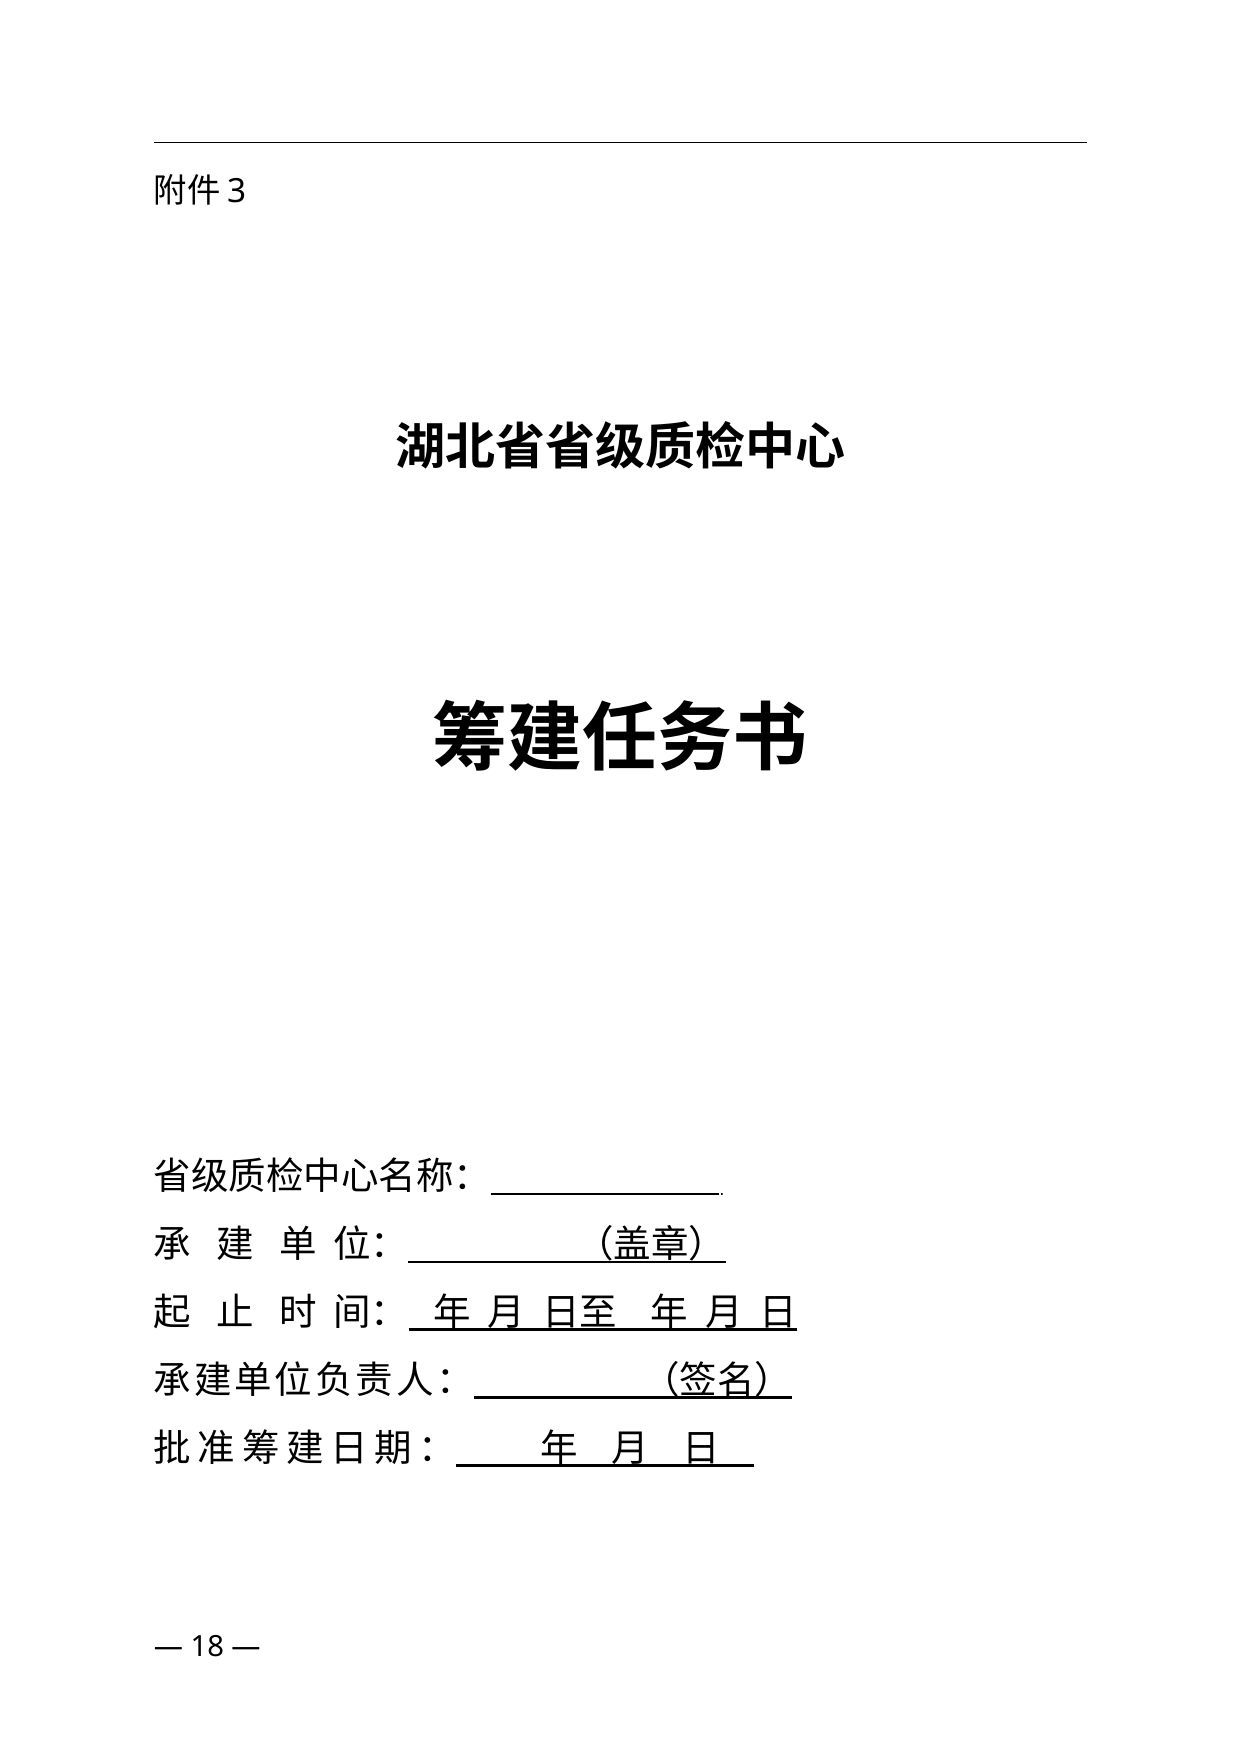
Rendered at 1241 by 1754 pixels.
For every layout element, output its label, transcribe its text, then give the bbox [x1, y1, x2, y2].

text 承建单位负责人： （签名） [153, 1343, 1087, 1411]
text 省级质检中心名称： [153, 1139, 1087, 1207]
text 起 止 时 间： 年 月 日至 年 月 日 [153, 1275, 1087, 1343]
text 湖北省省级质检中心 [153, 392, 1087, 494]
text 批准筹建日期： 年 月 日 [153, 1411, 1087, 1479]
text 筹建任务书 [153, 664, 1087, 799]
text 附件3 [153, 154, 1087, 222]
text 承 建 单 位： （盖章） [153, 1207, 1087, 1275]
